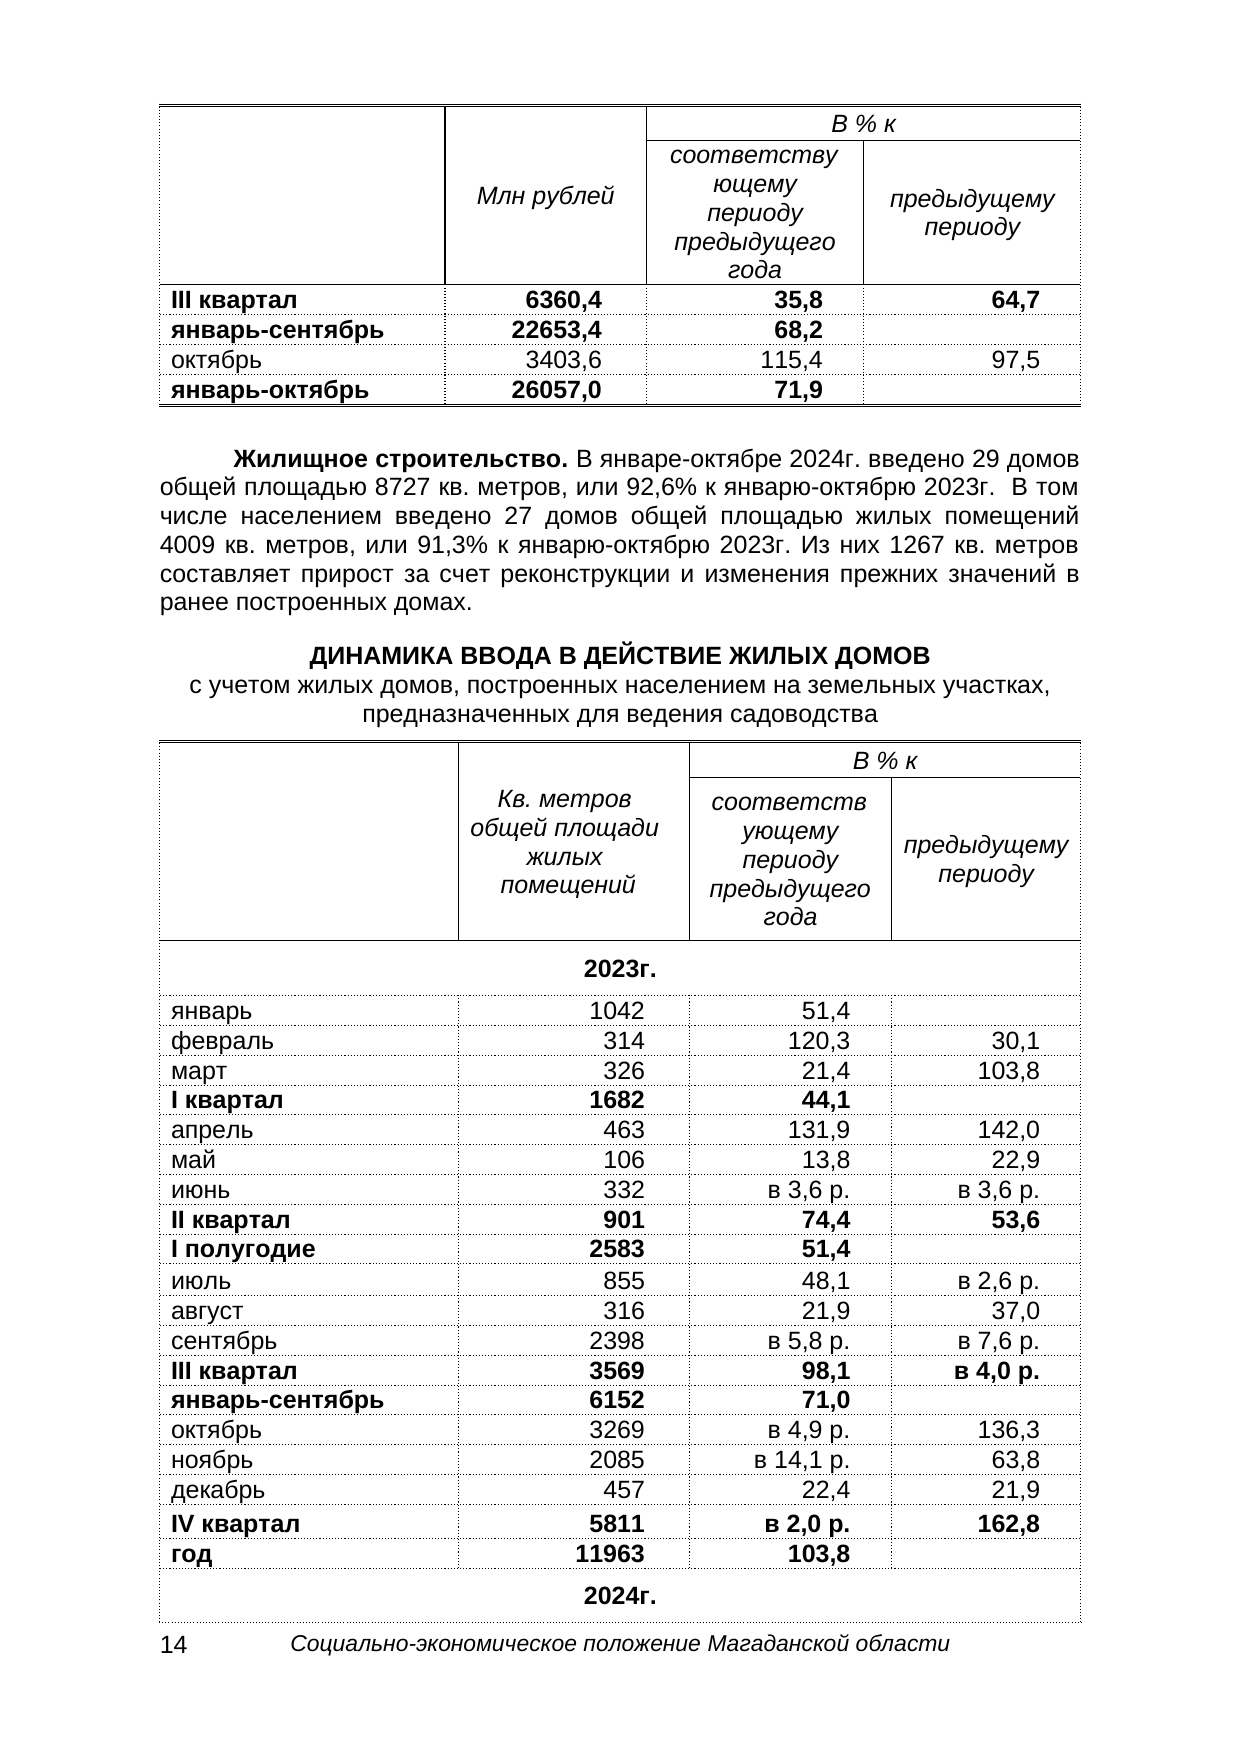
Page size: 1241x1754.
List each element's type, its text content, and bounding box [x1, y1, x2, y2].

table_cell 326 [459, 1055, 689, 1084]
table_cell 11963 [459, 1538, 689, 1567]
table_cell 6360,4 [445, 285, 646, 314]
table_cell [891, 1234, 1081, 1263]
table_cell февраль [160, 1025, 458, 1055]
table_header [160, 107, 444, 284]
table_cell в 5,8 р. [689, 1325, 891, 1355]
table_cell [864, 314, 1081, 344]
table_cell 64,7 [864, 285, 1081, 314]
table_cell предыдущему периоду [892, 778, 1081, 940]
table_cell в 2,6 р. [891, 1263, 1081, 1295]
table_cell 97,5 [864, 344, 1081, 374]
table_cell 3403,6 [445, 344, 646, 374]
table_cell сентябрь [160, 1325, 458, 1355]
table_cell 103,8 [689, 1538, 891, 1567]
table_cell 5811 [459, 1504, 689, 1538]
table_cell июнь [160, 1174, 458, 1204]
table_cell [891, 1538, 1081, 1567]
table_cell 115,4 [646, 344, 863, 374]
table_cell 3569 [459, 1355, 689, 1384]
table_cell 30,1 [891, 1025, 1081, 1055]
table_cell 63,8 [891, 1444, 1081, 1474]
table_cell 21,9 [891, 1474, 1081, 1504]
table_cell 855 [459, 1263, 689, 1295]
table_cell 2085 [459, 1444, 689, 1474]
table_cell август [160, 1295, 458, 1325]
table_cell 2024г. [160, 1568, 1081, 1622]
table_cell январь [160, 995, 458, 1025]
table_header В % к [647, 107, 1081, 139]
table_cell 2583 [459, 1234, 689, 1263]
table_cell 21,9 [689, 1295, 891, 1325]
table_cell 120,3 [689, 1025, 891, 1055]
table_cell в 3,6 р. [689, 1174, 891, 1204]
table_cell 37,0 [891, 1295, 1081, 1325]
table_cell октябрь [160, 1414, 458, 1444]
text Жилищное строительство. В январе-октябре 2024г. введено 29 домов общей площадью 8727 кв. метров, или 92,6% к январю-октябрю 2023г. В том числе населением введено 27 домов общей площадью жилых помещений 4009 кв. метров, или 91,3% к январю-октябрю 2023г. Из них 1267 кв. метров составляет прирост за счет реконструкции и изменения прежних значений в ранее построенных домах. [159, 444, 1081, 616]
table_cell в 7,6 р. [891, 1325, 1081, 1355]
table_cell 22,9 [891, 1144, 1081, 1174]
table_cell 314 [459, 1025, 689, 1055]
table_cell 51,4 [689, 1234, 891, 1263]
table_cell 21,4 [689, 1055, 891, 1084]
table_cell июль [160, 1263, 458, 1295]
table_cell 131,9 [689, 1114, 891, 1144]
table_cell предыдущему периоду [864, 140, 1081, 284]
table_cell III квартал [160, 285, 445, 314]
table_cell 13,8 [689, 1144, 891, 1174]
table_cell 103,8 [891, 1055, 1081, 1084]
table_cell 457 [459, 1474, 689, 1504]
table_cell 71,0 [689, 1385, 891, 1414]
table_header Млн рублей [446, 107, 646, 284]
table_cell январь-сентябрь [160, 1385, 458, 1414]
table_cell 2023г. [160, 941, 1081, 995]
table_cell в 2,0 р. [689, 1504, 891, 1538]
table_cell 162,8 [891, 1504, 1081, 1538]
table_cell в 3,6 р. [891, 1174, 1081, 1204]
table_cell в 4,0 р. [891, 1355, 1081, 1384]
table_cell 68,2 [646, 314, 863, 344]
table_cell октябрь [160, 344, 445, 374]
table_cell II квартал [160, 1204, 458, 1233]
table_cell 332 [459, 1174, 689, 1204]
table_cell соответствующему периоду предыдущего года [690, 778, 891, 940]
table_header [160, 743, 458, 940]
table_cell 26057,0 [445, 374, 646, 403]
table_cell декабрь [160, 1474, 458, 1504]
table_cell май [160, 1144, 458, 1174]
table_cell [891, 1385, 1081, 1414]
table_cell [891, 1085, 1081, 1114]
table_cell III квартал [160, 1355, 458, 1384]
table_cell апрель [160, 1114, 458, 1144]
table_cell 74,4 [689, 1204, 891, 1233]
table_cell 98,1 [689, 1355, 891, 1384]
table_cell 316 [459, 1295, 689, 1325]
table_cell в 4,9 р. [689, 1414, 891, 1444]
table_cell год [160, 1538, 458, 1567]
table_header Кв. метров общей площади жилых помещений [459, 743, 689, 940]
table_cell 1042 [459, 995, 689, 1025]
table_cell 106 [459, 1144, 689, 1174]
table_cell 463 [459, 1114, 689, 1144]
table_cell январь-сентябрь [160, 314, 445, 344]
table_cell 136,3 [891, 1414, 1081, 1444]
table_cell 44,1 [689, 1085, 891, 1114]
table_cell соответствующему периоду предыдущего года [647, 141, 863, 284]
table_cell I полугодие [160, 1234, 458, 1263]
table_cell 51,4 [689, 995, 891, 1025]
table_cell IV квартал [160, 1504, 458, 1538]
table_header В % к [690, 743, 1081, 777]
table_cell 3269 [459, 1414, 689, 1444]
table_cell 22,4 [689, 1474, 891, 1504]
table_cell в 14,1 р. [689, 1444, 891, 1474]
table_cell 6152 [459, 1385, 689, 1414]
table_cell 142,0 [891, 1114, 1081, 1144]
table_cell 35,8 [646, 285, 863, 314]
table_cell март [160, 1055, 458, 1084]
table_cell 901 [459, 1204, 689, 1233]
table_cell [864, 374, 1081, 403]
table_cell 48,1 [689, 1263, 891, 1295]
table_cell 1682 [459, 1085, 689, 1114]
table_cell ноябрь [160, 1444, 458, 1474]
table_cell январь-октябрь [160, 374, 445, 403]
table_cell 2398 [459, 1325, 689, 1355]
table_cell 22653,4 [445, 314, 646, 344]
table_cell [891, 995, 1081, 1025]
table_cell I квартал [160, 1085, 458, 1114]
table_cell 71,9 [646, 374, 863, 403]
table_cell 53,6 [891, 1204, 1081, 1233]
text ДИНАМИКА ВВОДА В ДЕЙСТВИЕ ЖИЛЫХ ДОМОВ с учетом жилых домов, построенных населением на земельных участках, предназначенных для ведения садоводства [159, 641, 1081, 727]
